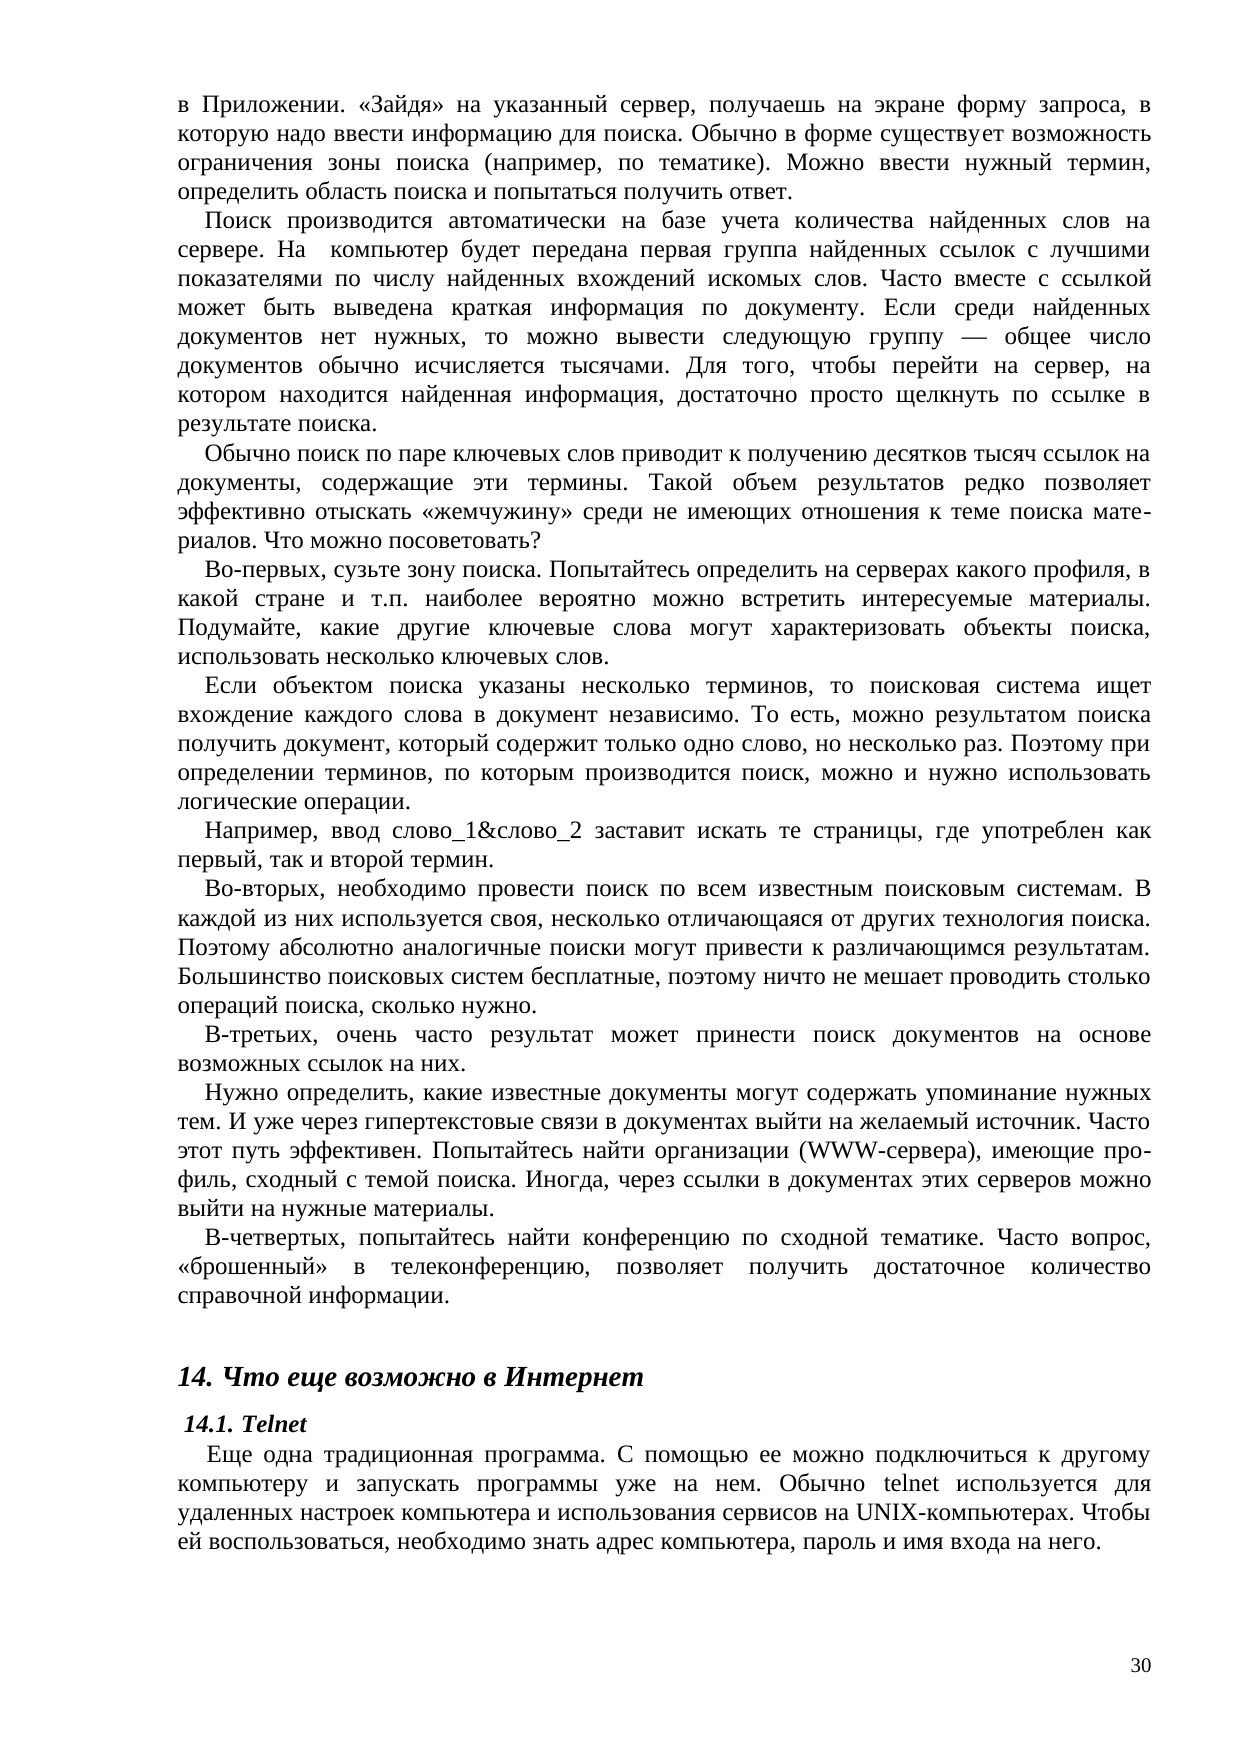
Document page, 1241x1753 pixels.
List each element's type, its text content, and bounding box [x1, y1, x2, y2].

text В-четвертых, попытайтесь найти конференцию по сходной тематике. Часто вопрос, «брошенный» в телеконференцию, позволяет получить достаточное количество справочной информации. [177, 1222, 1152, 1309]
text Если объектом поиска указаны несколько терминов, то поисковая система ищет вхождение каждого слова в документ независимо. То есть, можно результатом поиска получить документ, который содержит только одно слово, но несколько раз. Поэтому при определении терминов, по которым производится поиск, можно и нужно использовать логические операции. [177, 670, 1152, 815]
text 14.1. Telnet [177, 1409, 1152, 1438]
subtitle 14. Что еще возможно в Интернет [177, 1359, 1152, 1393]
text Во-вторых, необходимо провести поиск по всем известным поисковым системам. В каждой из них используется своя, несколько отличающаяся от других технология поиска. Поэтому абсолютно аналогичные поиски могут привести к различающимся результатам. Большинство поисковых систем бесплатные, поэтому ничто не мешает проводить столько операций поиска, сколько нужно. [177, 873, 1152, 1019]
text Поиск производится автоматически на базе учета количества найденных слов на сервере. На компьютер будет передана первая группа найденных ссылок с лучшими показателями по числу найденных вхождений искомых слов. Часто вместе с ссылкой может быть выведена краткая информация по документу. Если среди найденных документов нет нужных, то можно вывести следующую группу — общее число документов обычно исчисляется тысячами. Для того, чтобы перейти на сервер, на котором находится найденная информация, достаточно просто щелкнуть по ссылке в результате поиска. [177, 205, 1152, 437]
text В-третьих, очень часто результат может принести поиск документов на основе возможных ссылок на них. [177, 1019, 1152, 1077]
text Во-первых, сузьте зону поиска. Попытайтесь определить на серверах какого профиля, в какой стране и т.п. наиболее вероятно можно встретить интересуемые материалы. Подумайте, какие другие ключевые слова могут характеризовать объекты поиска, использовать несколько ключевых слов. [177, 554, 1152, 670]
text Например, ввод слово_1&слово_2 заставит искать те страницы, где употреблен как первый, так и второй термин. [177, 815, 1152, 873]
text Обычно поиск по паре ключевых слов приводит к получению десятков тысяч ссылок на документы, содержащие эти термины. Такой объем результатов редко позволяет эффективно отыскать «жемчужину» среди не имеющих отношения к теме поиска материалов. Что можно посоветовать? [177, 437, 1152, 554]
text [177, 89, 1152, 205]
text Нужно определить, какие известные документы могут содержать упоминание нужных тем. И уже через гипертекстовые связи в документах выйти на желаемый источник. Часто этот путь эффективен. Попытайтесь найти организации (WWW-сервера), имеющие профиль, сходный с темой поиска. Иногда, через ссылки в документах этих серверов можно выйти на нужные материалы. [177, 1077, 1152, 1222]
text Еще одна традиционная программа. С помощью ее можно подключиться к другому компьютеру и запускать программы уже на нем. Обычно telnet используется для удаленных настроек компьютера и использования сервисов на UNIX-компьютерах. Чтобы ей воспользоваться, необходимо знать адрес компьютера, пароль и имя входа на него. [177, 1438, 1152, 1555]
